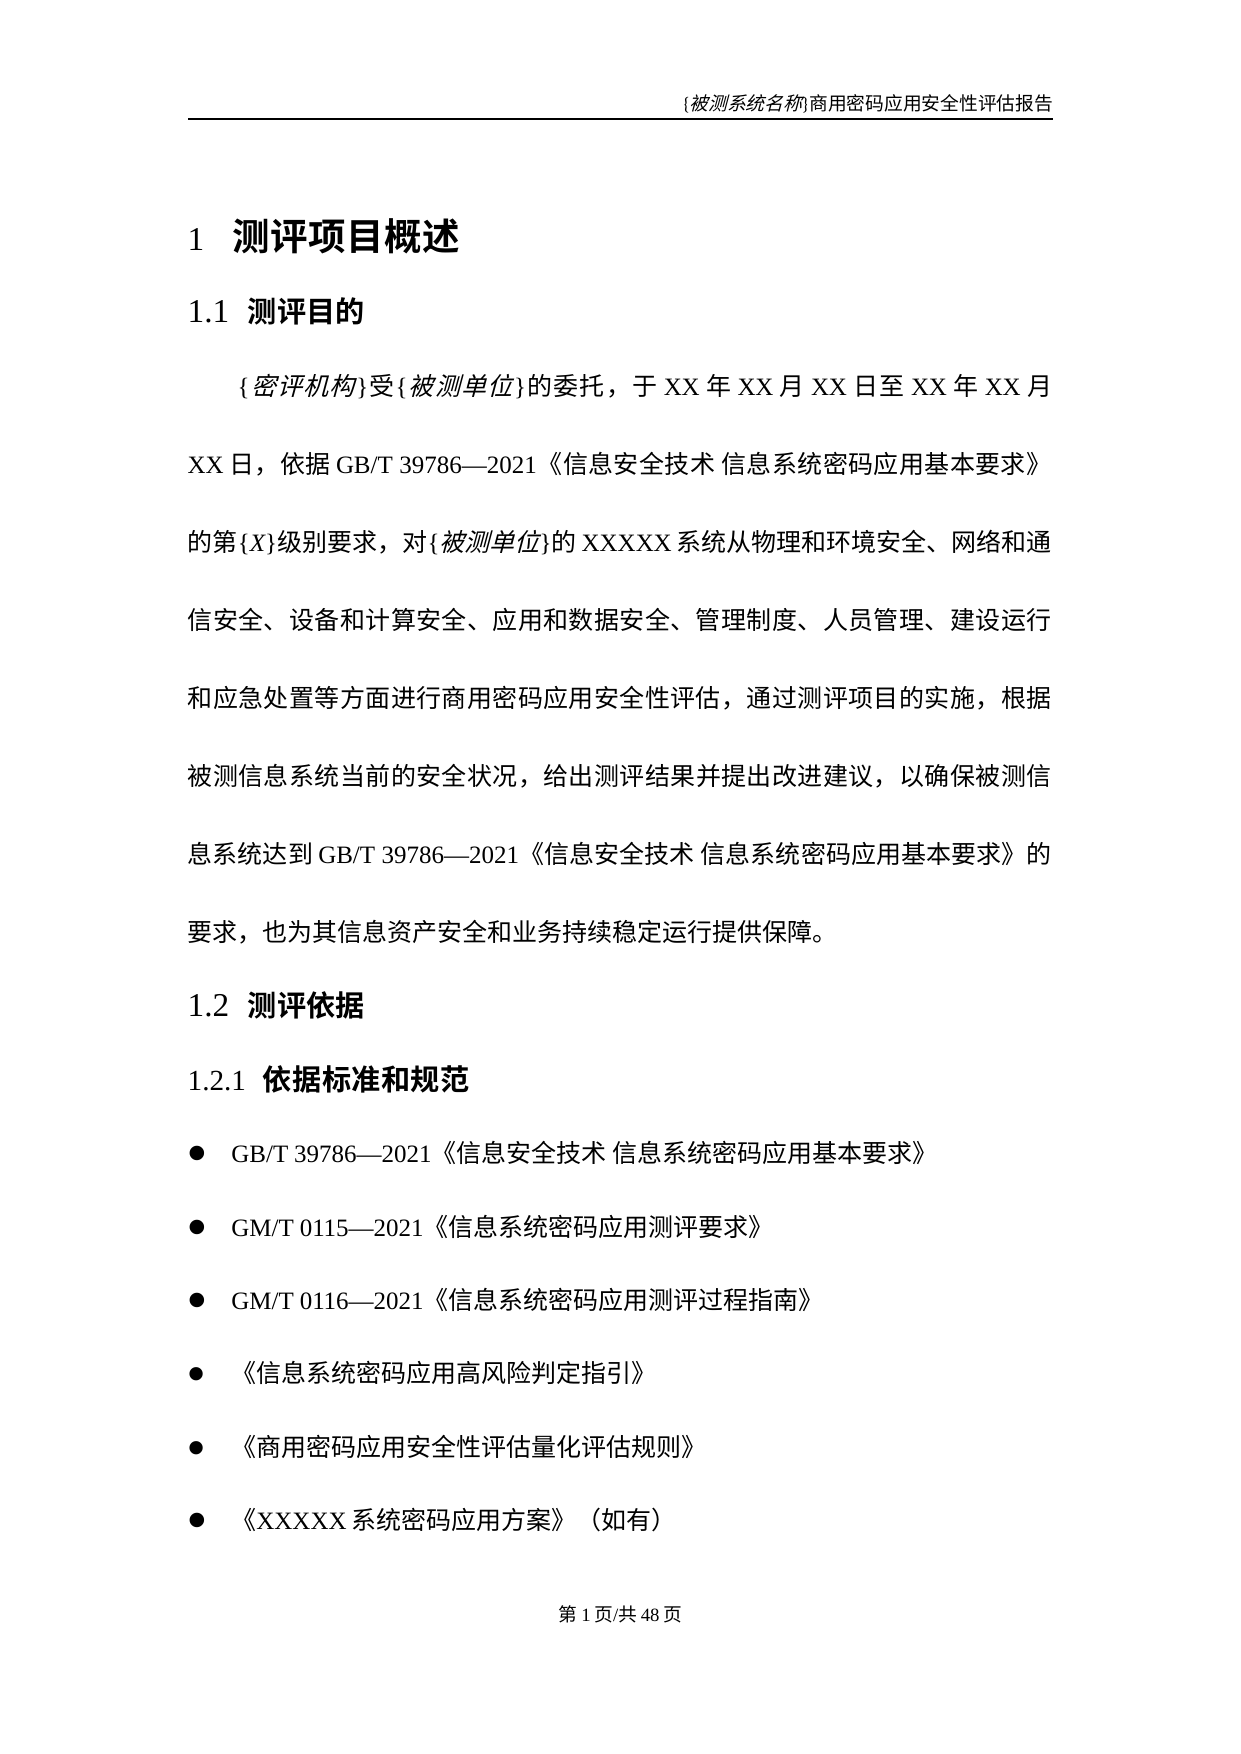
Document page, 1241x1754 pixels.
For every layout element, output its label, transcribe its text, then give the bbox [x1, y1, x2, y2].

subtitle 测评目的 [187, 276, 1053, 344]
list 《信息系统密码应用高风险判定指引》 [187, 1338, 1053, 1406]
list 《商用密码应用安全性评估量化评估规则》 [187, 1411, 1053, 1479]
subtitle 测评项目概述 [187, 200, 1053, 268]
subtitle 依据标准和规范 [187, 1044, 1053, 1112]
list 《XXXXX系统密码应用方案》（如有） [187, 1485, 1053, 1553]
list GB/T 39786—2021《信息安全技术 信息系统密码应用基本要求》 [187, 1118, 1053, 1186]
list GM/T 0115—2021《信息系统密码应用测评要求》 [187, 1191, 1053, 1259]
list GM/T 0116—2021《信息系统密码应用测评过程指南》 [187, 1265, 1053, 1333]
subtitle 测评依据 [187, 970, 1053, 1038]
text {密评机构}受{被测单位}的委托，于XX年XX月XX日至XX年XX月XX日，依据GB/T 39786—2021《信息安全技术 信息系统密码应用基本要求》的第{X}级别要求，对{被测单位}的XXXXX系统从物理和环境安全、网络和通信安全、设备和计算安全、应用和数据安全、管理制度、人员管理、建设运行和应急处置等方面进行商用密码应用安全性评估，通过测评项目的实施，根据被测信息系统当前的安全状况，给出测评结果并提出改进建议，以确保被测信息系统达到GB/T 39786—2021《信息安全技术 信息系统密码应用基本要求》的要求，也为其信息资产安全和业务持续稳定运行提供保障。 [187, 350, 1053, 964]
